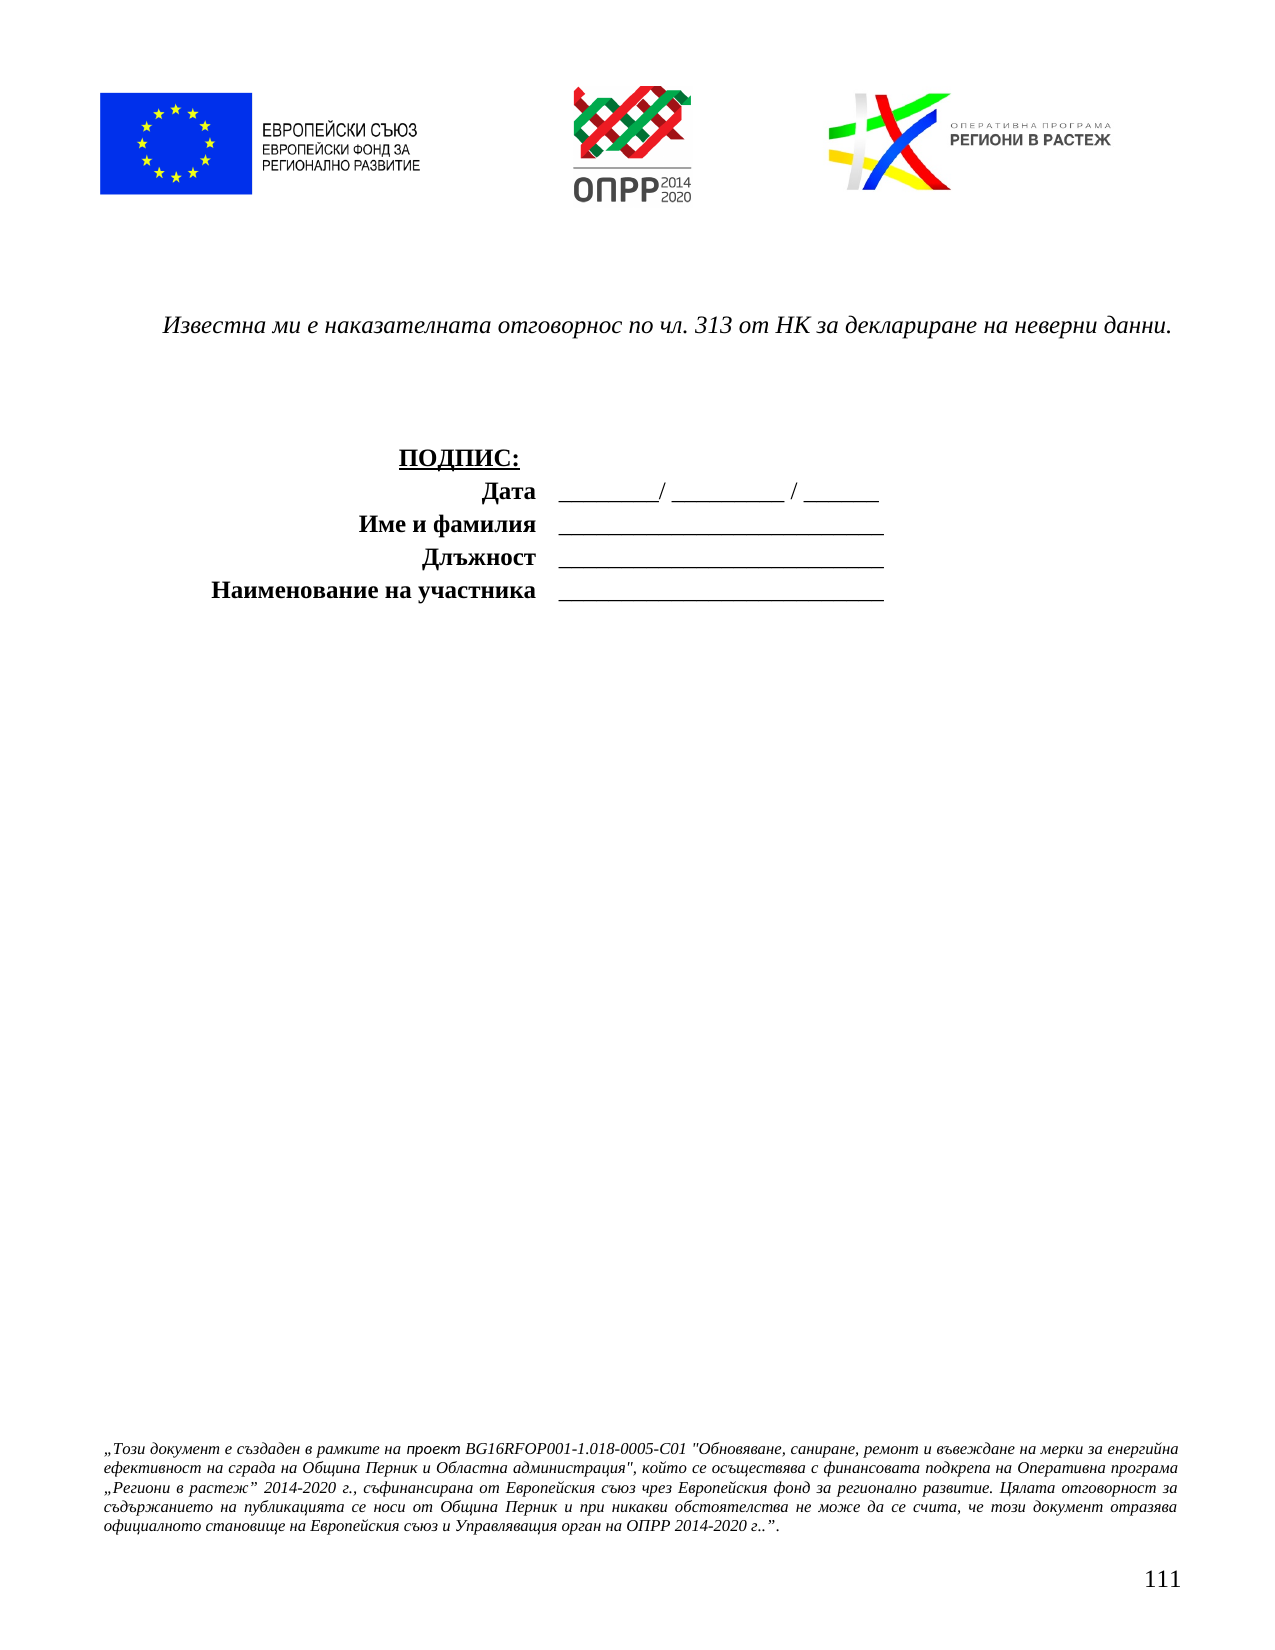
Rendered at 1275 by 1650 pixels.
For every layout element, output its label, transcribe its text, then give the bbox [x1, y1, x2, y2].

text ПОДПИС: [251, 443, 1181, 472]
picture [573, 86, 694, 208]
picture [85, 81, 448, 208]
table_cell Наименование на участника [104, 576, 547, 608]
table_header ________/ _________ / ______ [547, 476, 991, 509]
table_cell __________________________ [547, 510, 991, 542]
text Известна ми е наказателната отговорнос по чл. 313 от НК за деклариране на неверни данни. [103, 310, 1181, 338]
table_cell __________________________ [547, 576, 991, 608]
table_cell Длъжност [104, 543, 547, 576]
table_header Дата [104, 476, 547, 509]
table_cell __________________________ [547, 543, 991, 576]
picture [813, 86, 1132, 197]
table_cell Име и фамилия [104, 510, 547, 542]
